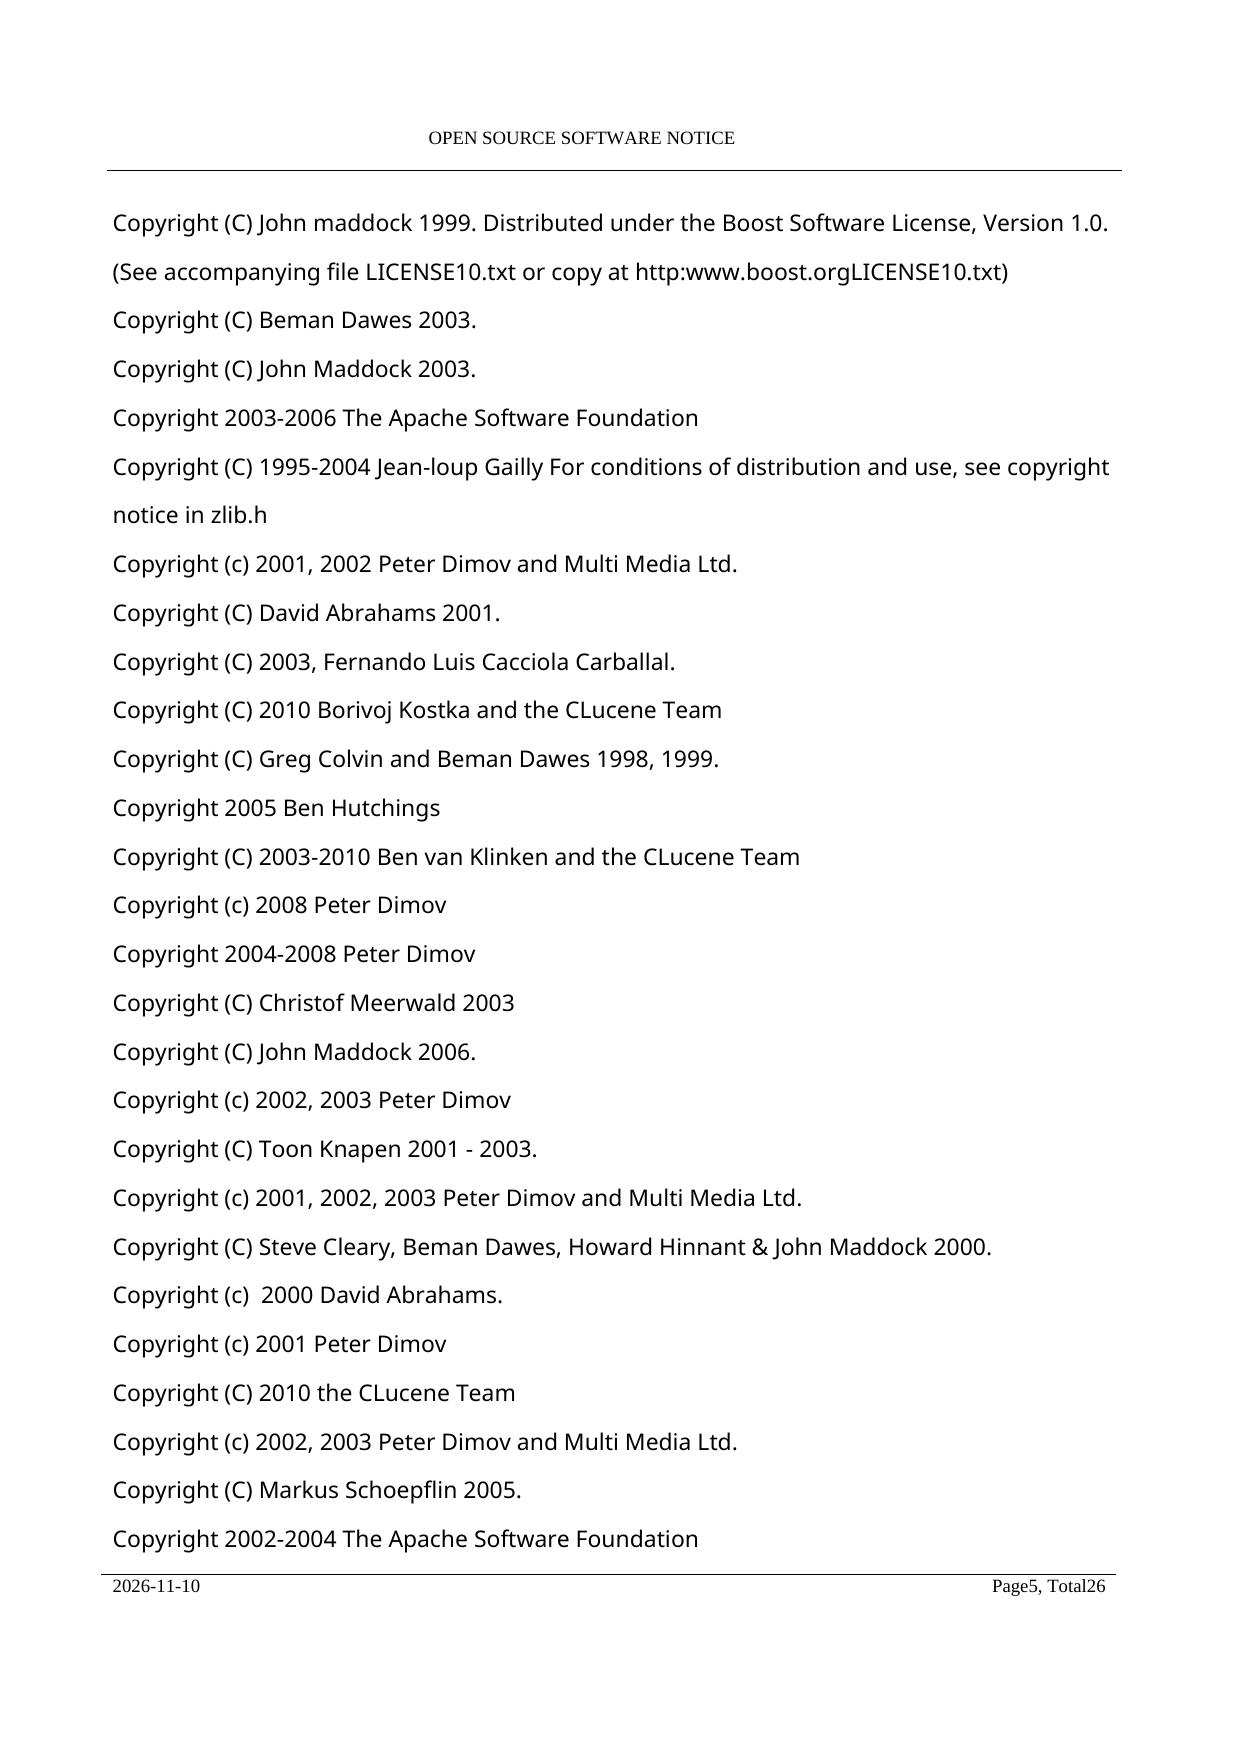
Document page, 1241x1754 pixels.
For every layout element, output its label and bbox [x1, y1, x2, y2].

text [112, 206, 1128, 1555]
